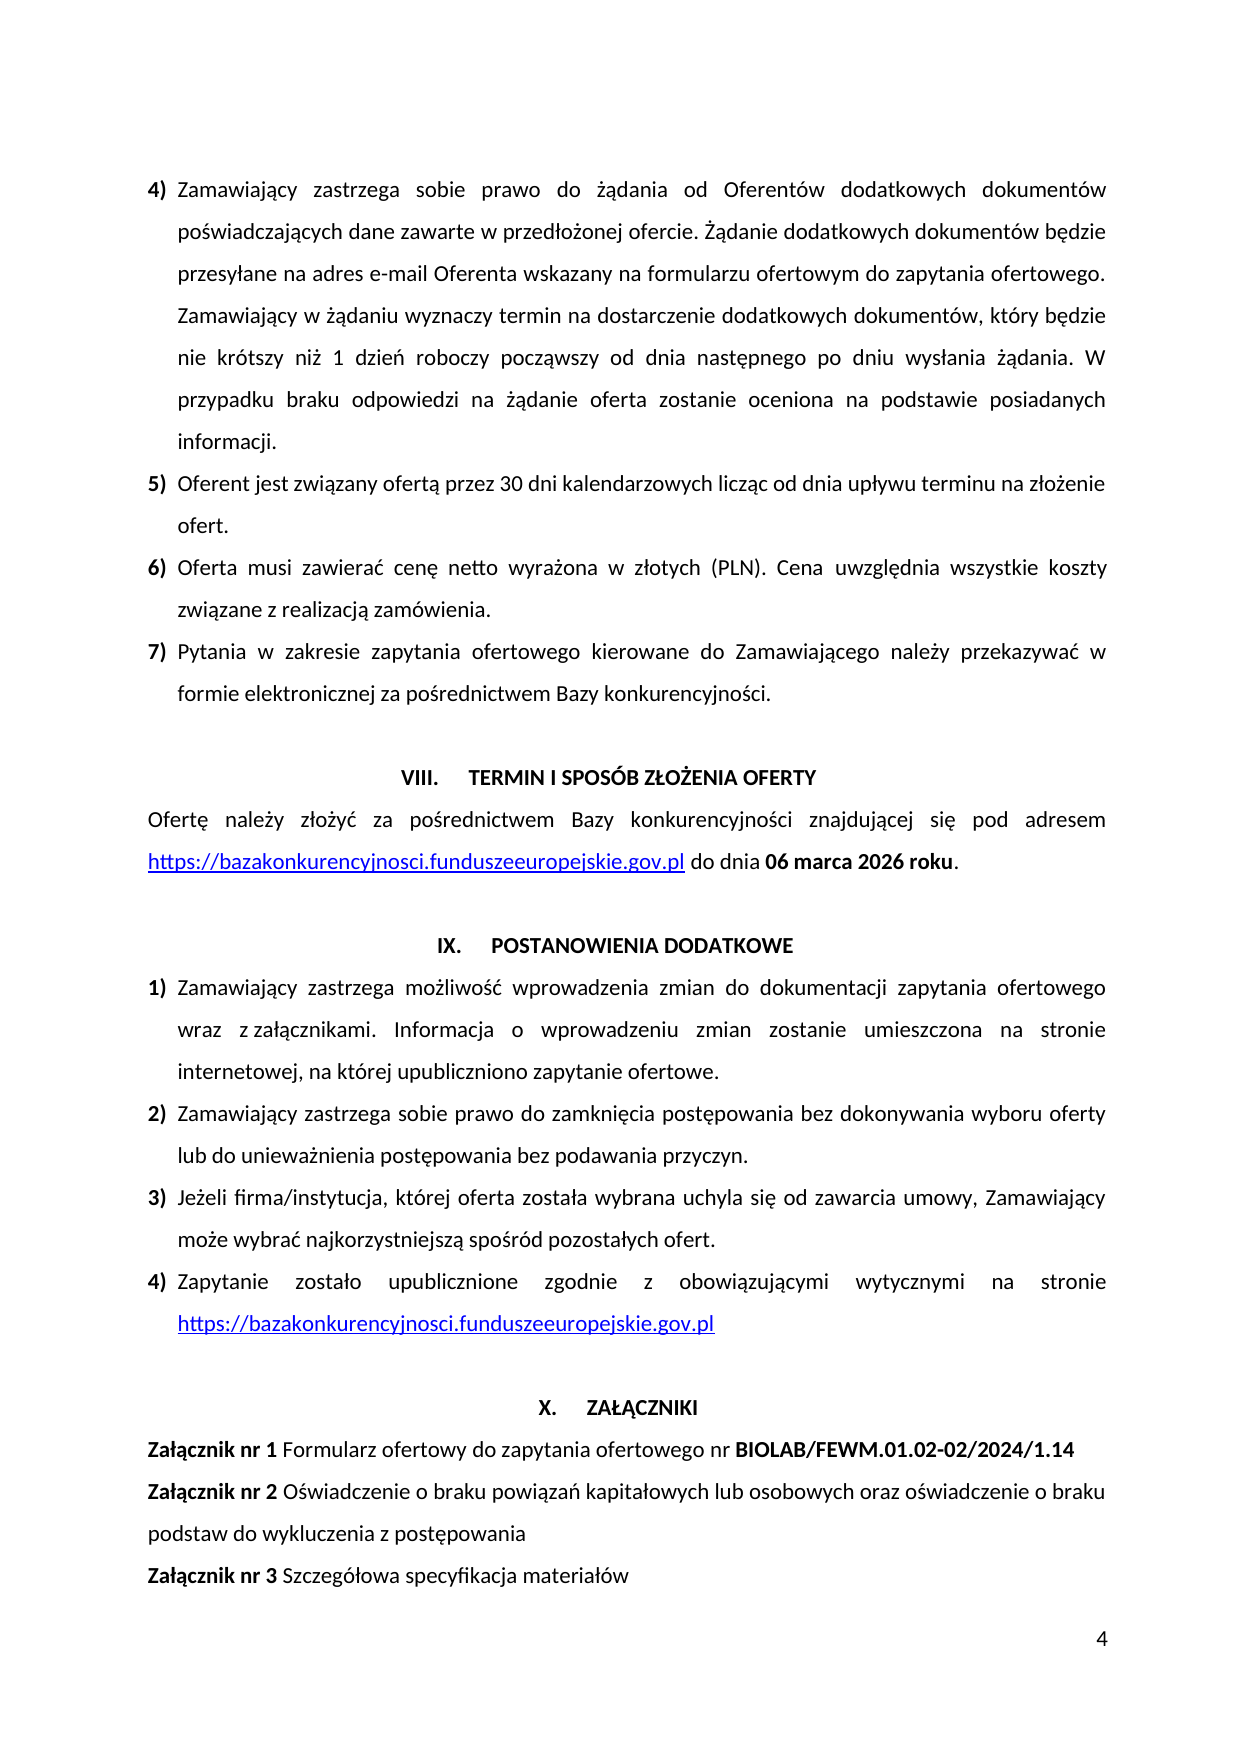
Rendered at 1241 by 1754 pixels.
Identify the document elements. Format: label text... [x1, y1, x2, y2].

text Ofertę należy złożyć za pośrednictwem Bazy konkurencyjności znajdującej się pod adresem https://bazakonkurencyjnosci.funduszeeuropejskie.gov.pl do dnia 06 marca 2026 roku. [148, 805, 1107, 875]
text Załącznik nr 1 Formularz ofertowy do zapytania ofertowego nr BIOLAB/FEWM.01.02-02/2024/1.14 [148, 1435, 1107, 1463]
list Zamawiający zastrzega sobie prawo do zamknięcia postępowania bez dokonywania wyboru oferty lub do unieważnienia postępowania bez podawania przyczyn. [148, 1099, 1107, 1169]
list Oferta musi zawierać cenę netto wyrażona w złotych (PLN). Cena uwzględnia wszystkie koszty związane z realizacją zamówienia. [148, 553, 1107, 623]
list Jeżeli firma/instytucja, której oferta została wybrana uchyla się od zawarcia umowy, Zamawiający może wybrać najkorzystniejszą spośród pozostałych ofert. [148, 1183, 1107, 1253]
list POSTANOWIENIA DODATKOWE [148, 931, 1107, 959]
list Zamawiający zastrzega sobie prawo do żądania od Oferentów dodatkowych dokumentów poświadczających dane zawarte w przedłożonej ofercie. Żądanie dodatkowych dokumentów będzie przesyłane na adres e-mail Oferenta wskazany na formularzu ofertowym do zapytania ofertowego. Zamawiający w żądaniu wyznaczy termin na dostarczenie dodatkowych dokumentów, który będzie nie krótszy niż 1 dzień roboczy począwszy od dnia następnego po dniu wysłania żądania. W przypadku braku odpowiedzi na żądanie oferta zostanie oceniona na podstawie posiadanych informacji. [148, 175, 1107, 455]
list ZAŁĄCZNIKI [148, 1393, 1107, 1421]
list Pytania w zakresie zapytania ofertowego kierowane do Zamawiającego należy przekazywać w formie elektronicznej za pośrednictwem Bazy konkurencyjności. [148, 637, 1107, 707]
list TERMIN I SPOSÓB ZŁOŻENIA OFERTY [148, 763, 1107, 791]
list Zamawiający zastrzega możliwość wprowadzenia zmian do dokumentacji zapytania ofertowego wraz z załącznikami. Informacja o wprowadzeniu zmian zostanie umieszczona na stronie internetowej, na której upubliczniono zapytanie ofertowe. [148, 973, 1107, 1085]
list Oferent jest związany ofertą przez 30 dni kalendarzowych licząc od dnia upływu terminu na złożenie ofert. [148, 469, 1107, 539]
text Załącznik nr 3 Szczegółowa specyfikacja materiałów [148, 1561, 1107, 1589]
text Załącznik nr 2 Oświadczenie o braku powiązań kapitałowych lub osobowych oraz oświadczenie o braku podstaw do wykluczenia z postępowania [148, 1477, 1107, 1547]
list Zapytanie zostało upublicznione zgodnie z obowiązującymi wytycznymi na stronie https://bazakonkurencyjnosci.funduszeeuropejskie.gov.pl [148, 1267, 1107, 1337]
